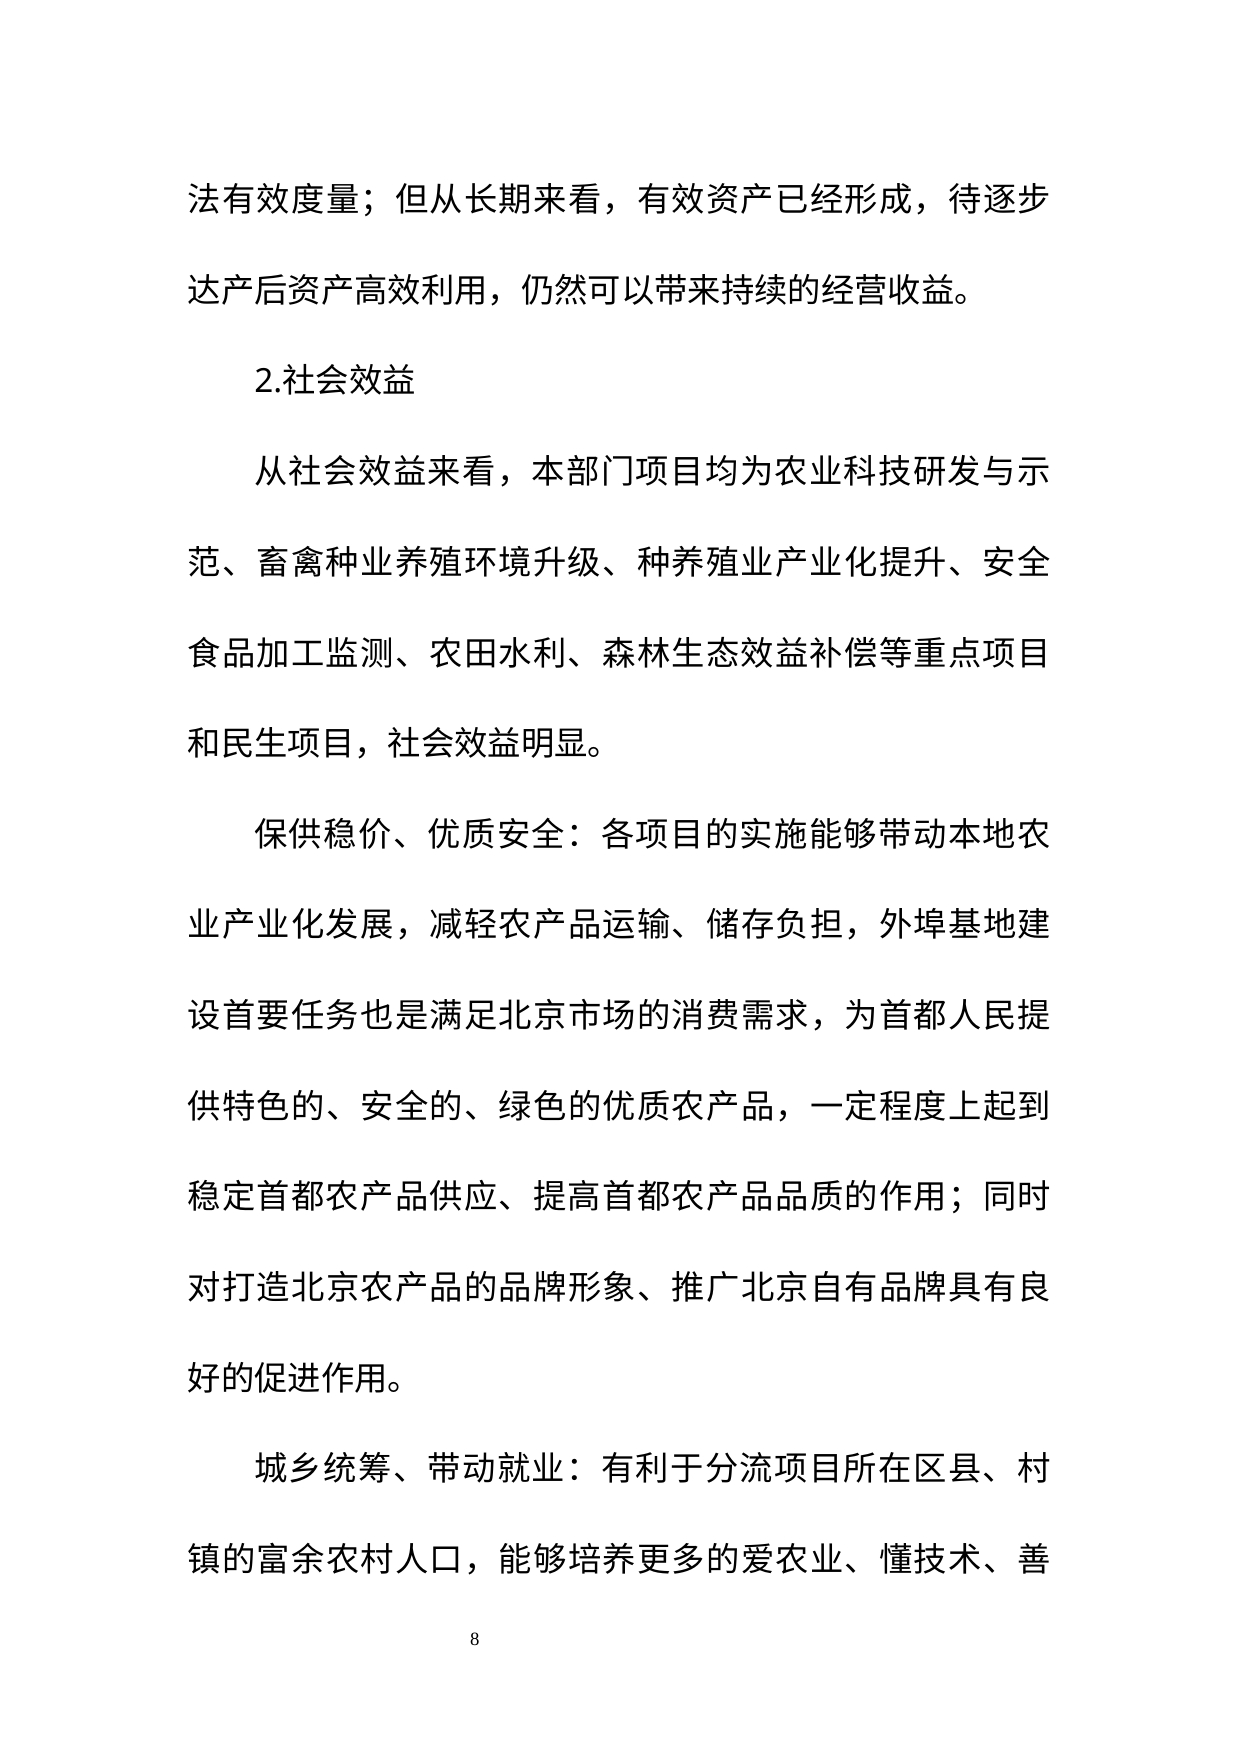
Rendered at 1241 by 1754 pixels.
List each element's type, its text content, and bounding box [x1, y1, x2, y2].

text 保供稳价、优质安全：各项目的实施能够带动本地农业产业化发展，减轻农产品运输、储存负担，外埠基地建设首要任务也是满足北京市场的消费需求，为首都人民提供特色的、安全的、绿色的优质农产品，一定程度上起到稳定首都农产品供应、提高首都农产品品质的作用；同时对打造北京农产品的品牌形象、推广北京自有品牌具有良好的促进作用。 [187, 786, 1053, 1421]
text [187, 152, 1053, 333]
list 2.社会效益 [187, 333, 1053, 424]
text 从社会效益来看，本部门项目均为农业科技研发与示范、畜禽种业养殖环境升级、种养殖业产业化提升、安全食品加工监测、农田水利、森林生态效益补偿等重点项目和民生项目，社会效益明显。 [187, 424, 1053, 786]
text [187, 1421, 1053, 1602]
